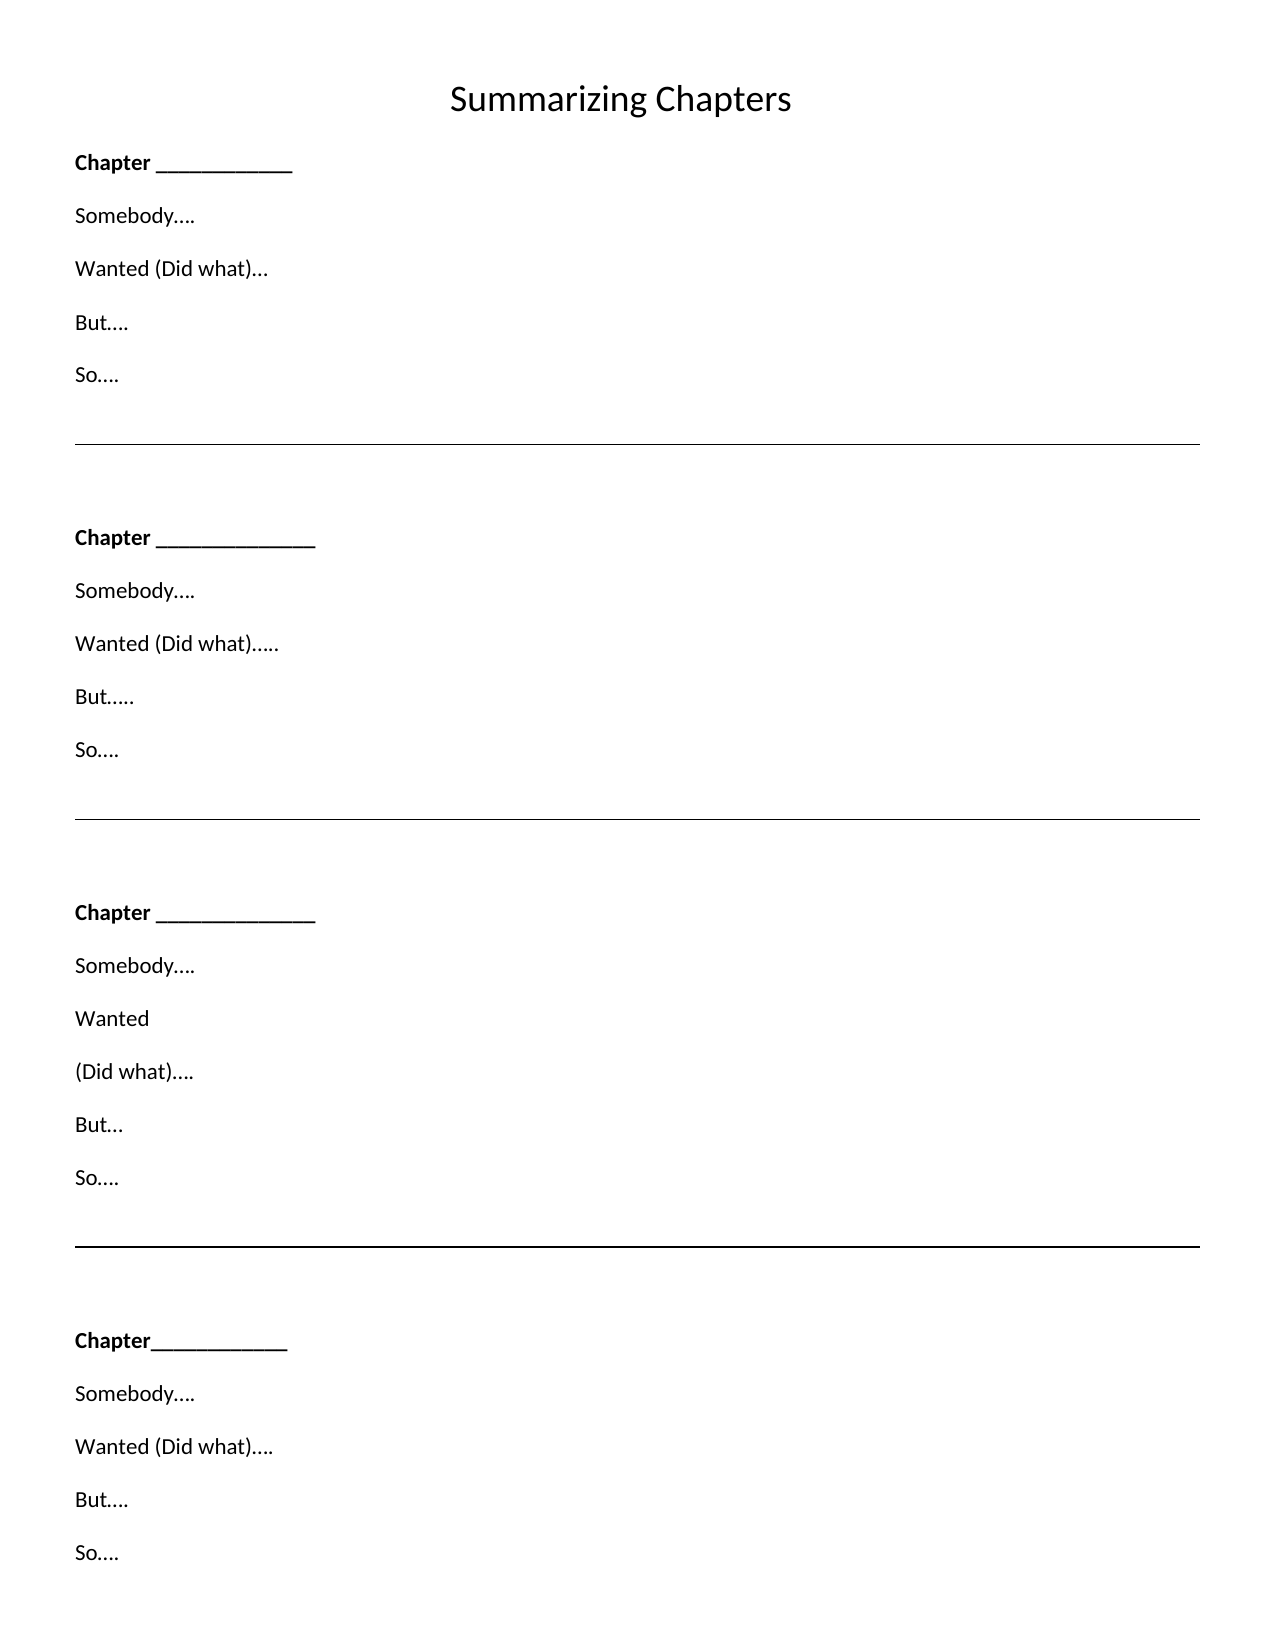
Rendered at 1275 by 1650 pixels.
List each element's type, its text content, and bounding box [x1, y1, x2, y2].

text (Did what)…. [75, 1057, 1200, 1085]
text Somebody…. [75, 576, 1200, 604]
text Wanted (Did what)… [75, 254, 1200, 283]
text But…. [75, 308, 1200, 336]
text But….. [75, 682, 1200, 710]
text Wanted [75, 1004, 1200, 1032]
text Chapter ______________ [75, 523, 1200, 551]
text So…. [75, 361, 1200, 389]
text But…. [75, 1485, 1200, 1513]
text Somebody…. [75, 202, 1200, 229]
text Chapter ____________ [75, 148, 1200, 177]
text Summarizing Chapters [375, 75, 1200, 121]
text Wanted (Did what)…. [75, 1432, 1200, 1460]
text So…. [75, 1163, 1200, 1191]
text Wanted (Did what)….. [75, 629, 1200, 657]
text Chapter ______________ [75, 898, 1200, 926]
text Chapter____________ [75, 1326, 1200, 1354]
text Somebody…. [75, 951, 1200, 979]
text Somebody…. [75, 1379, 1200, 1407]
text But… [75, 1110, 1200, 1138]
text So…. [75, 1538, 1200, 1566]
text So…. [75, 735, 1200, 763]
